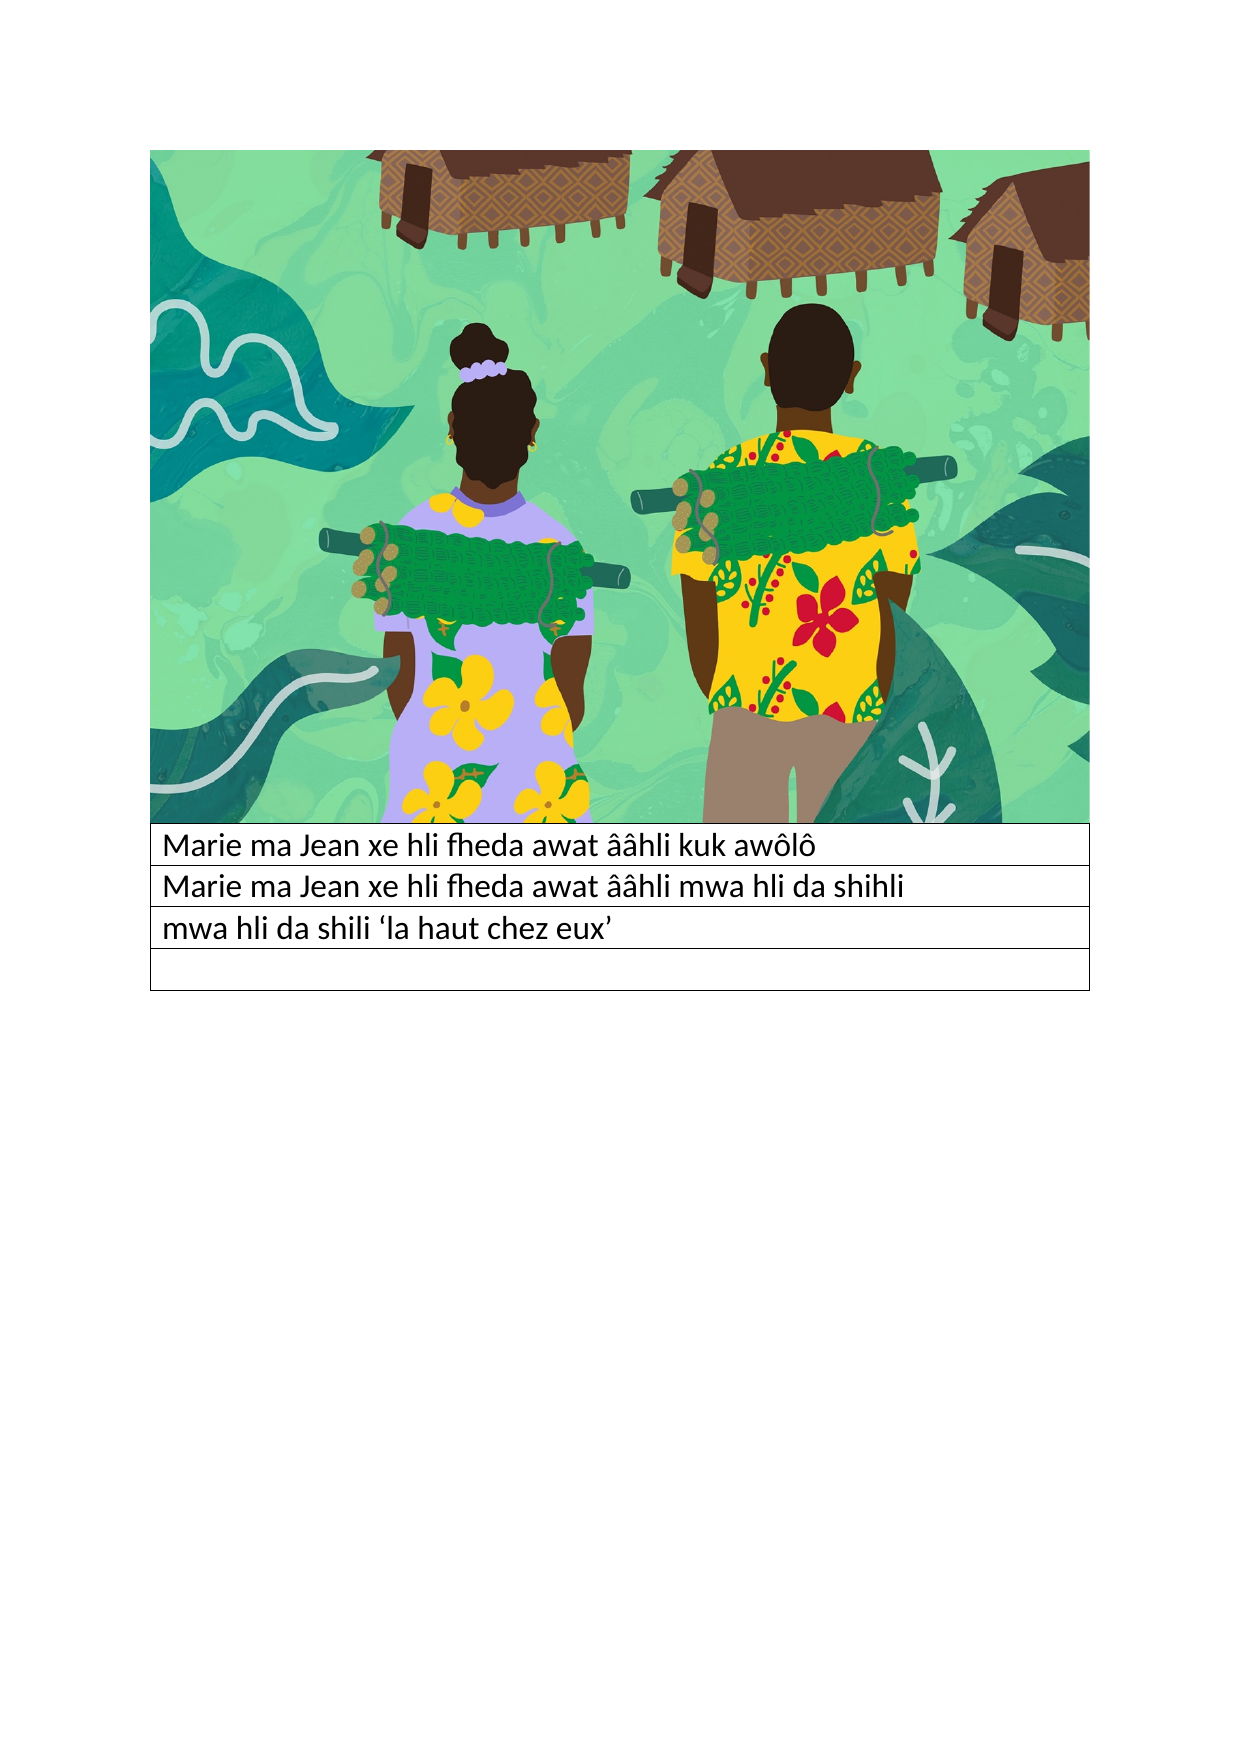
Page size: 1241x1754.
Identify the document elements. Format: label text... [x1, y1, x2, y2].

table_cell Marie ma Jean xe hli fheda awat ââhli mwa hli da shihli [151, 866, 1089, 906]
picture [150, 150, 1090, 823]
table_header Marie ma Jean xe hli fheda awat ââhli kuk awôlô [151, 824, 1089, 864]
table_cell mwa hli da shili ‘la haut chez eux’ [151, 907, 1089, 948]
table_cell [151, 949, 1089, 990]
